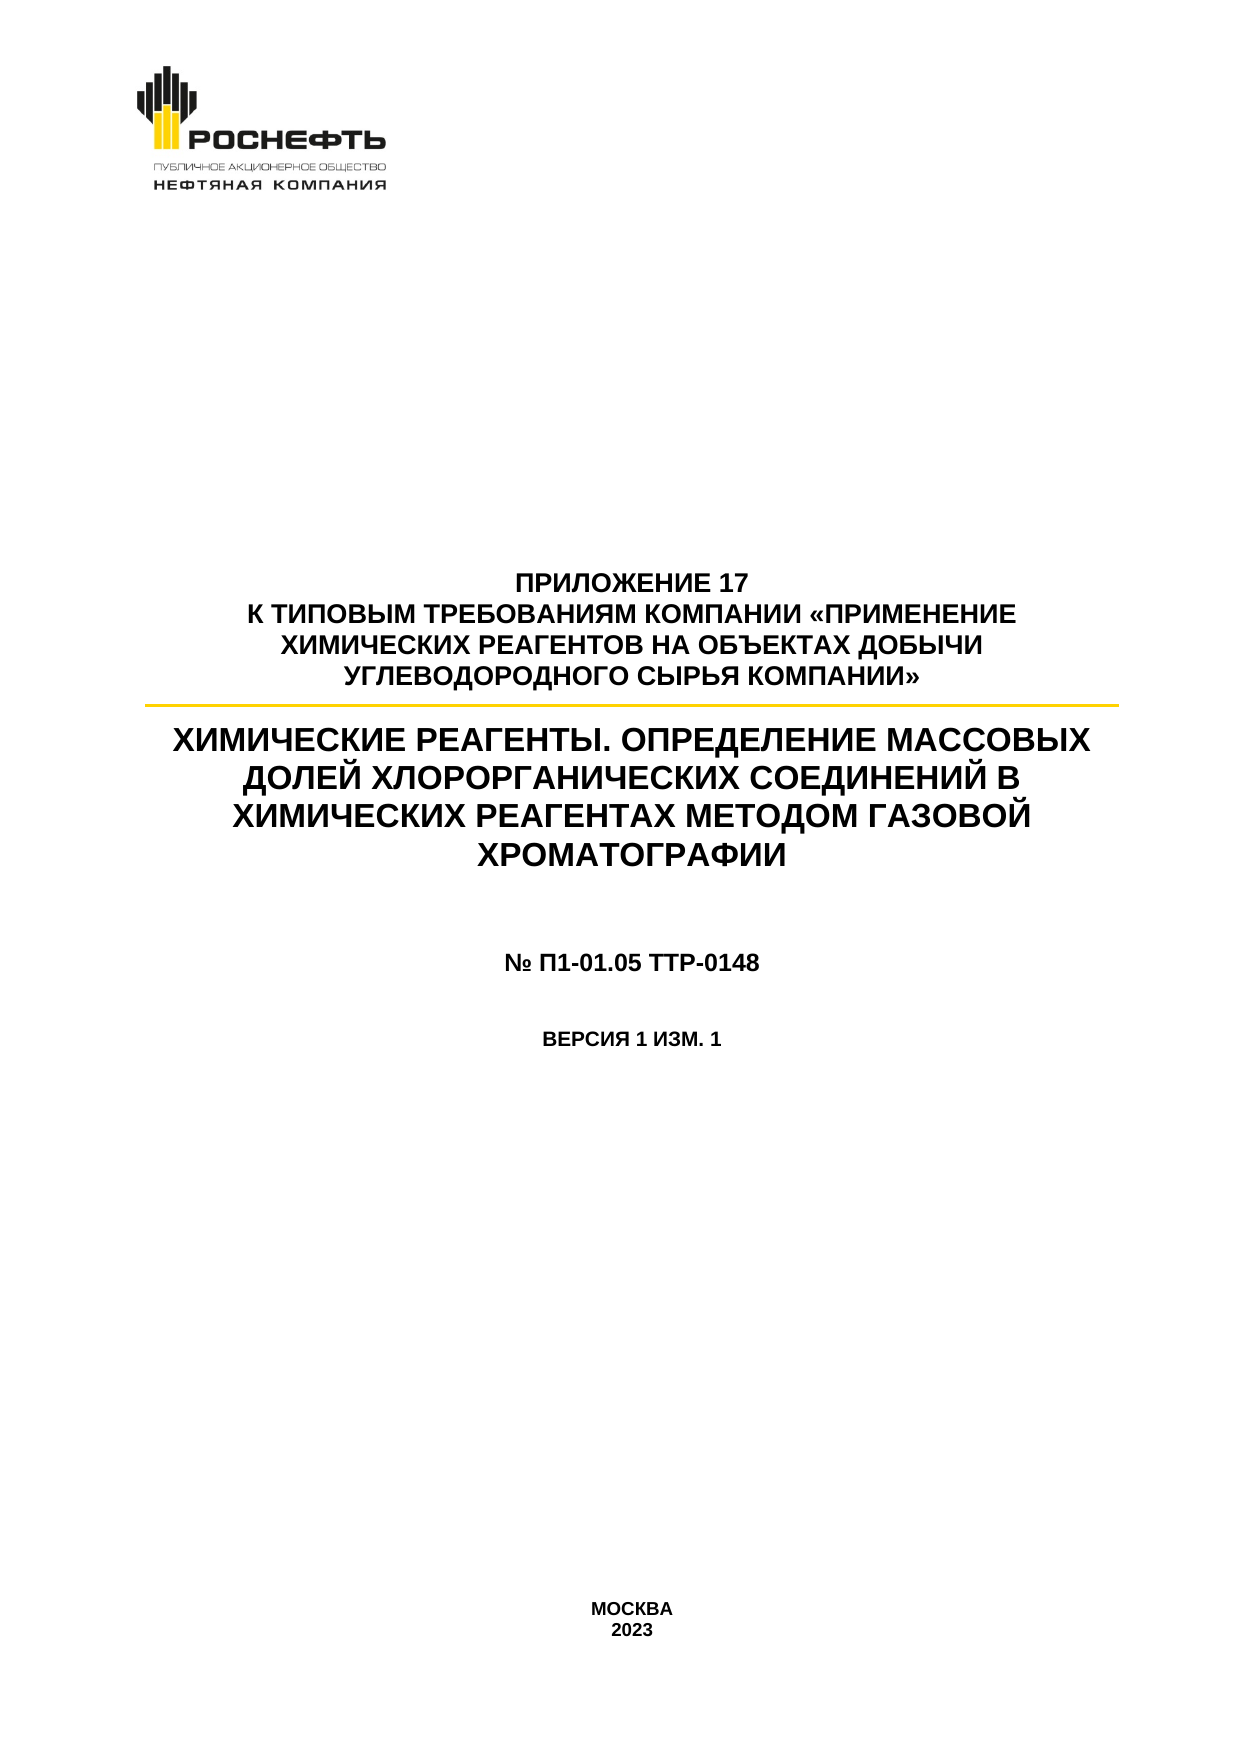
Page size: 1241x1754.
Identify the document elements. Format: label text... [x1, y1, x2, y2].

text ВЕРСИЯ 1 ИЗМ. 1 [130, 1027, 1134, 1051]
text № П1-01.05 ТТР-0148 [130, 948, 1134, 977]
text ХИМИЧЕСКИЕ РЕАГЕНТЫ. ОПРЕДЕЛЕНИЕ МАССОВЫХ ДОЛЕЙ ХЛОРОРГАНИЧЕСКИХ СОЕДИНЕНИЙ В ХИМИЧЕСКИХ РЕАГЕНТАХ МЕТОДОМ ГАЗОВОЙ ХРОМАТОГРАФИИ [130, 720, 1134, 873]
table_header ПРИЛОЖЕНИЕ 17 К ТИПОВЫМ ТРЕБОВАНИЯМ КОМПАНИИ «ПРИМЕНЕНИЕ ХИМИЧЕСКИХ РЕАГЕНТОВ НА ОБЪЕКТАХ ДОБЫЧИ УГЛЕВОДОРОДНОГО СЫРЬЯ КОМПАНИИ» [145, 567, 1119, 704]
picture [129, 59, 393, 197]
text МОСКВА [130, 1597, 1134, 1619]
text 2023 [130, 1619, 1134, 1641]
